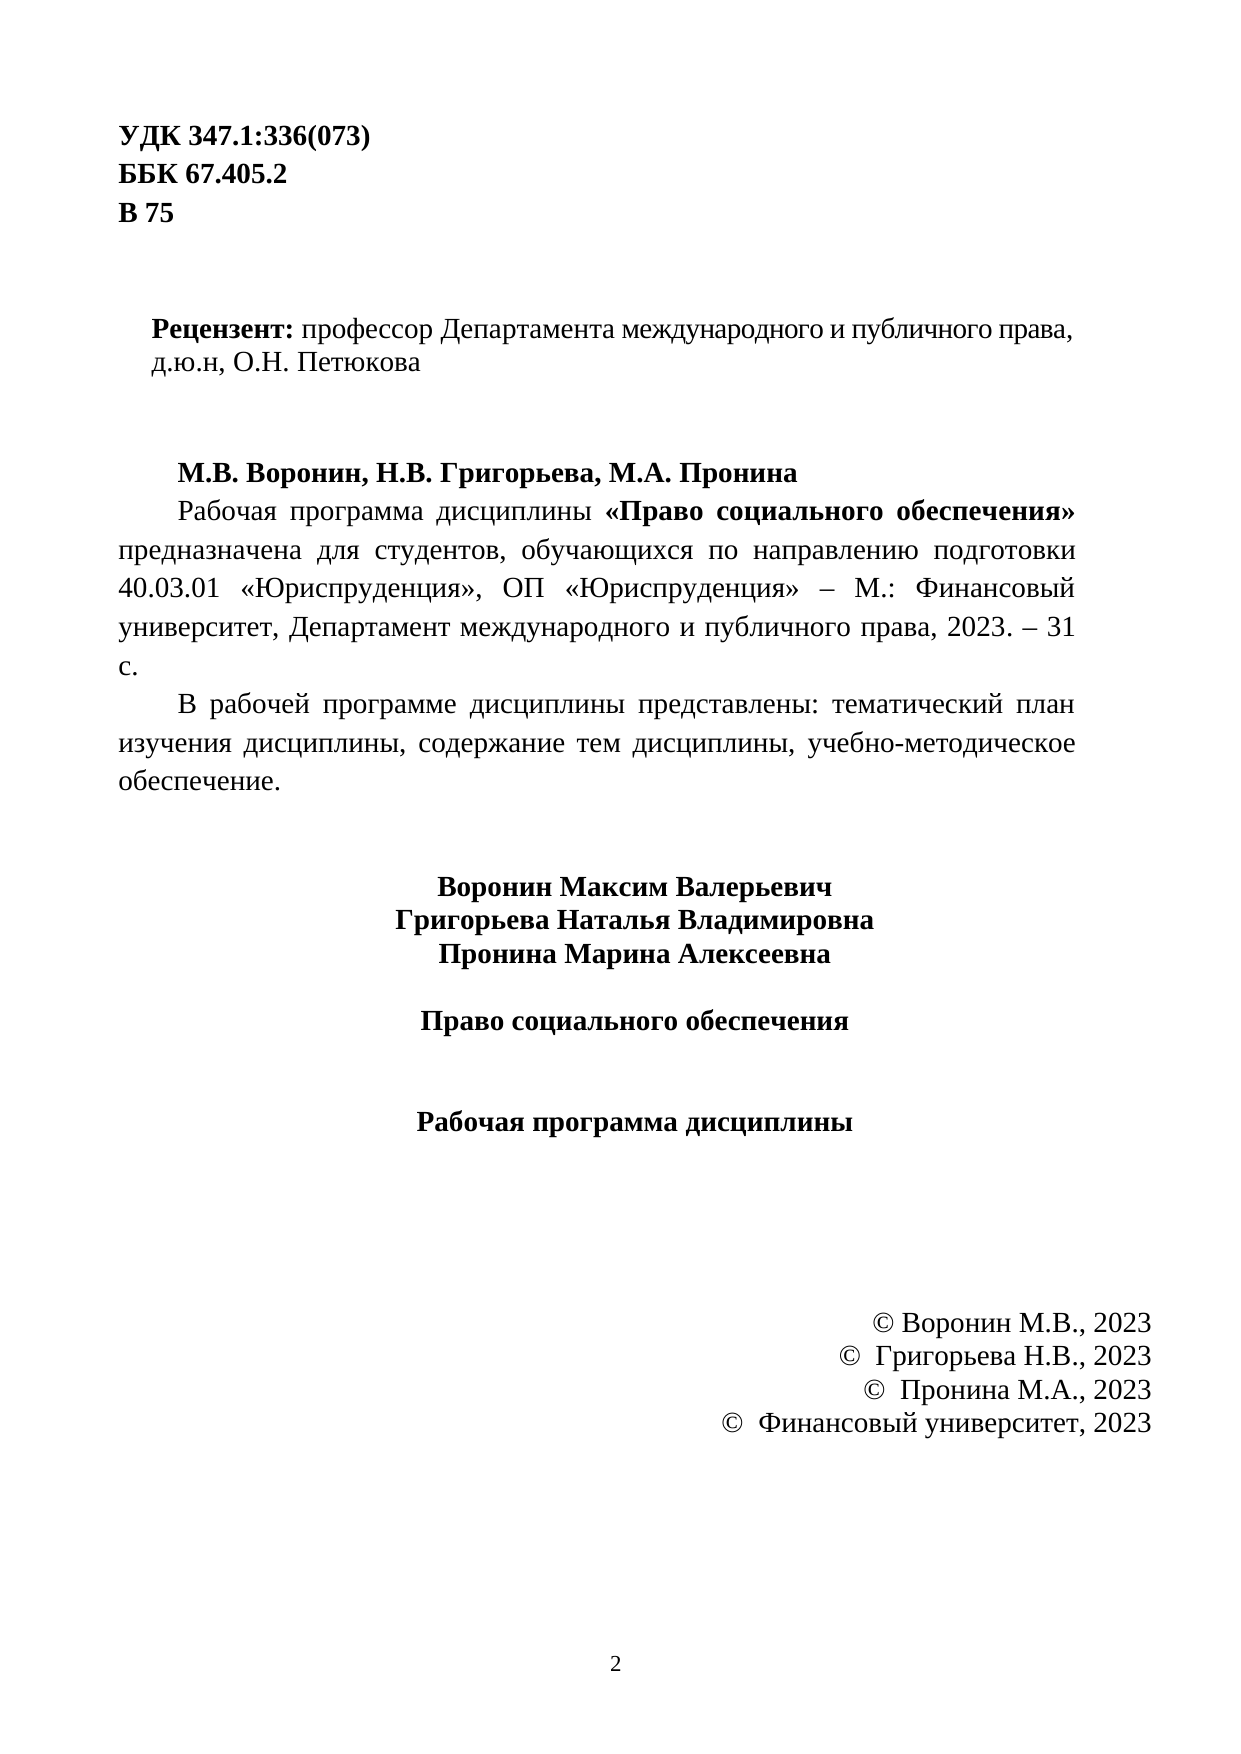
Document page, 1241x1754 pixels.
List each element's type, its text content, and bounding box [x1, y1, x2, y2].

text Право социального обеспечения [118, 1003, 1151, 1037]
text Рабочая программа дисциплины «Право социального обеспечения» предназначена для студентов, обучающихся по направлению подготовки 40.03.01 «Юриспруденция», ОП «Юриспруденция» – М.: Финансовый университет, Департамент международного и публичного права, 2023. – 31 с. [118, 493, 1076, 681]
text В рабочей программе дисциплины представлены: тематический план изучения дисциплины, содержание тем дисциплины, учебно-методическое обеспечение. [118, 686, 1076, 797]
text Воронин Максим Валерьевич [118, 869, 1151, 902]
text ББК 67.405.2 [118, 157, 1152, 190]
text © Финансовый университет, 2023 [118, 1406, 1152, 1439]
text УДК 347.1:336(073) [118, 118, 1152, 152]
text Рабочая программа дисциплины [118, 1104, 1151, 1137]
text Пронина Марина Алексеевна [118, 936, 1151, 969]
text © Пронина М.А., 2023 [118, 1372, 1152, 1406]
text М.В. Воронин, Н.В. Григорьева, М.А. Пронина [118, 455, 1152, 488]
text © Григорьева Н.В., 2023 [118, 1338, 1152, 1372]
text Рецензент: профессор Департамента международного и публичного права, д.ю.н, О.Н. Петюкова [151, 311, 1112, 378]
text Григорьева Наталья Владимировна [118, 902, 1151, 936]
text В 75 [118, 195, 1152, 229]
text © Воронин М.В., 2023 [118, 1305, 1152, 1338]
